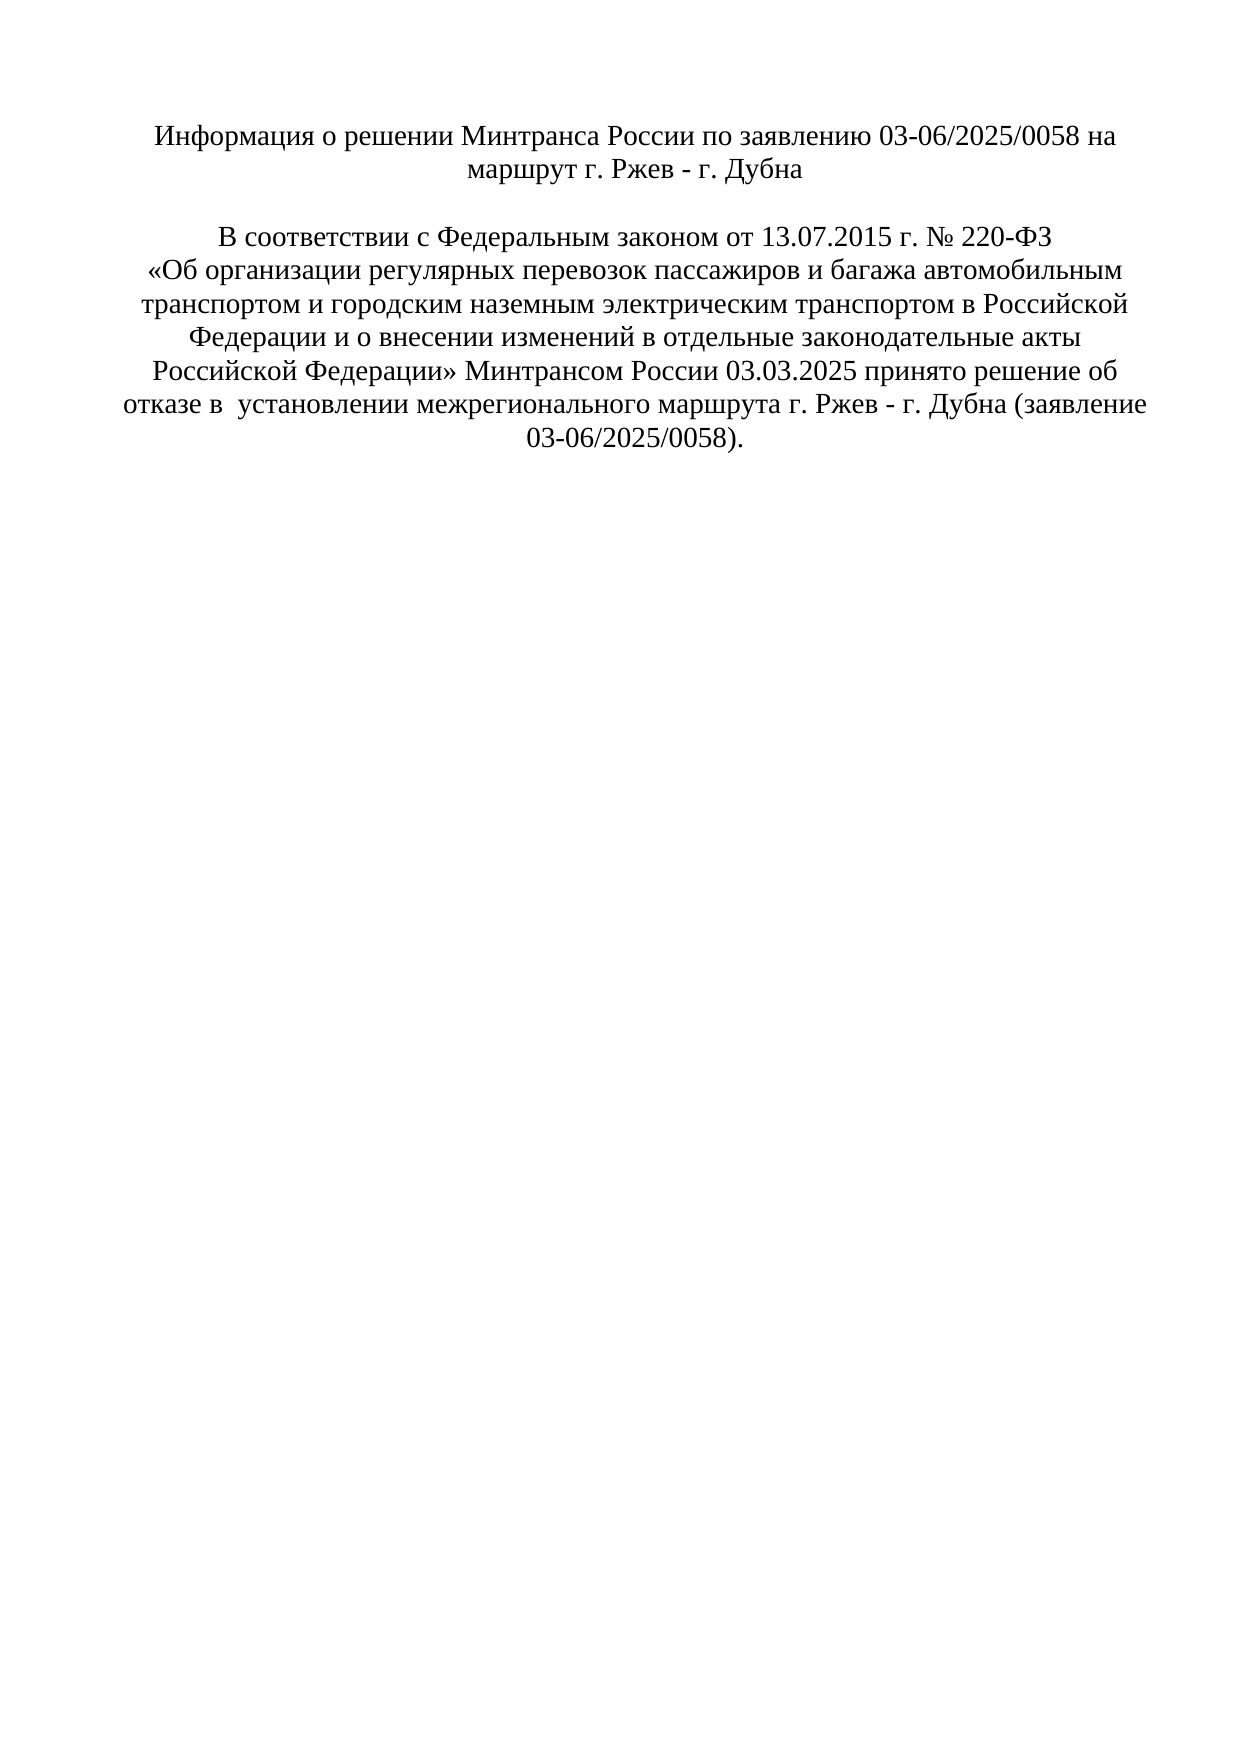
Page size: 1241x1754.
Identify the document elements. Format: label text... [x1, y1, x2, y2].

text Информация о решении Минтранса России по заявлению 03-06/2025/0058 на маршрут г. Ржев - г. Дубна [118, 118, 1152, 185]
text В соответствии с Федеральным законом от 13.07.2015 г. № 220-ФЗ «Об организации регулярных перевозок пассажиров и багажа автомобильным транспортом и городским наземным электрическим транспортом в Российской Федерации и о внесении изменений в отдельные законодательные акты Российской Федерации» Минтрансом России 03.03.2025 принято решение об отказе в установлении межрегионального маршрута г. Ржев - г. Дубна (заявление 03-06/2025/0058). [118, 219, 1152, 453]
